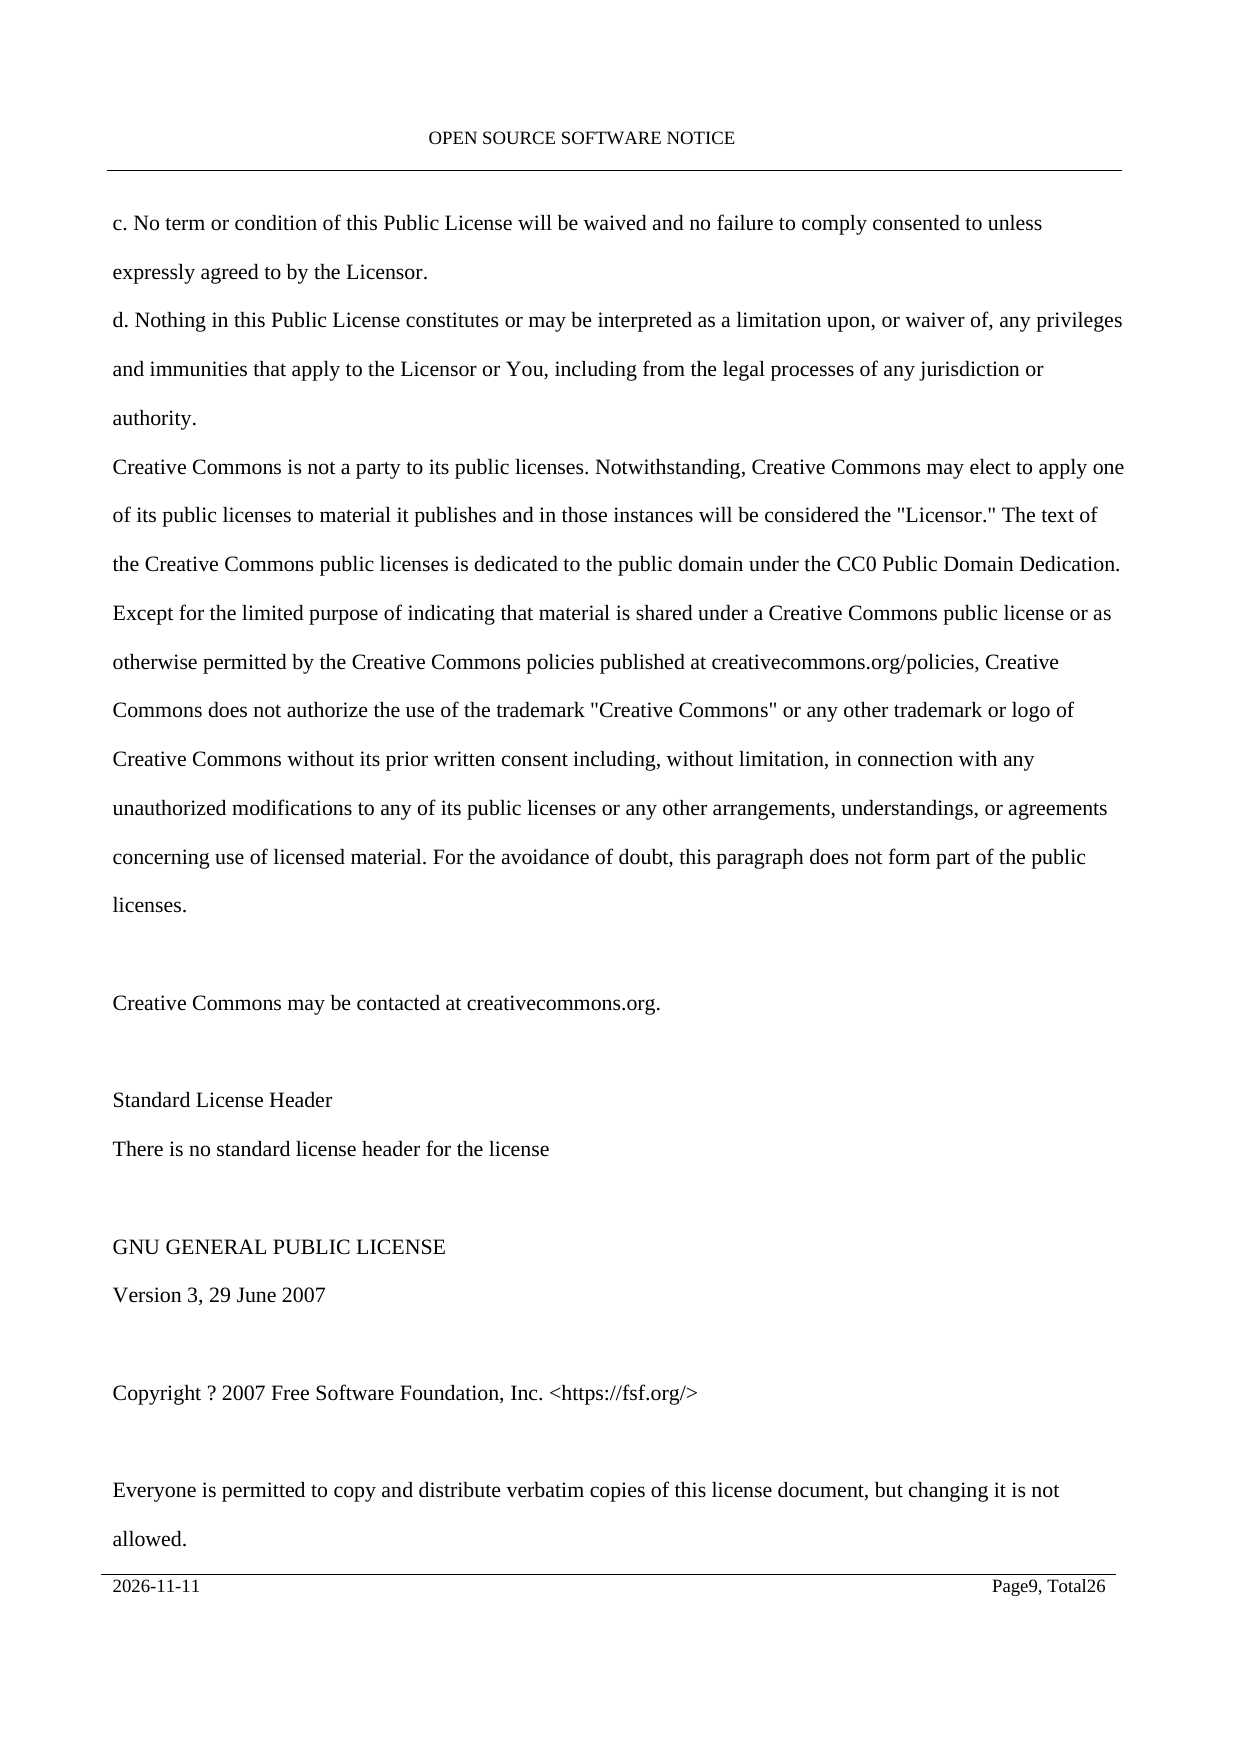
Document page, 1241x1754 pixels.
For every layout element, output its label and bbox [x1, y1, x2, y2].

text [112, 206, 1128, 1555]
